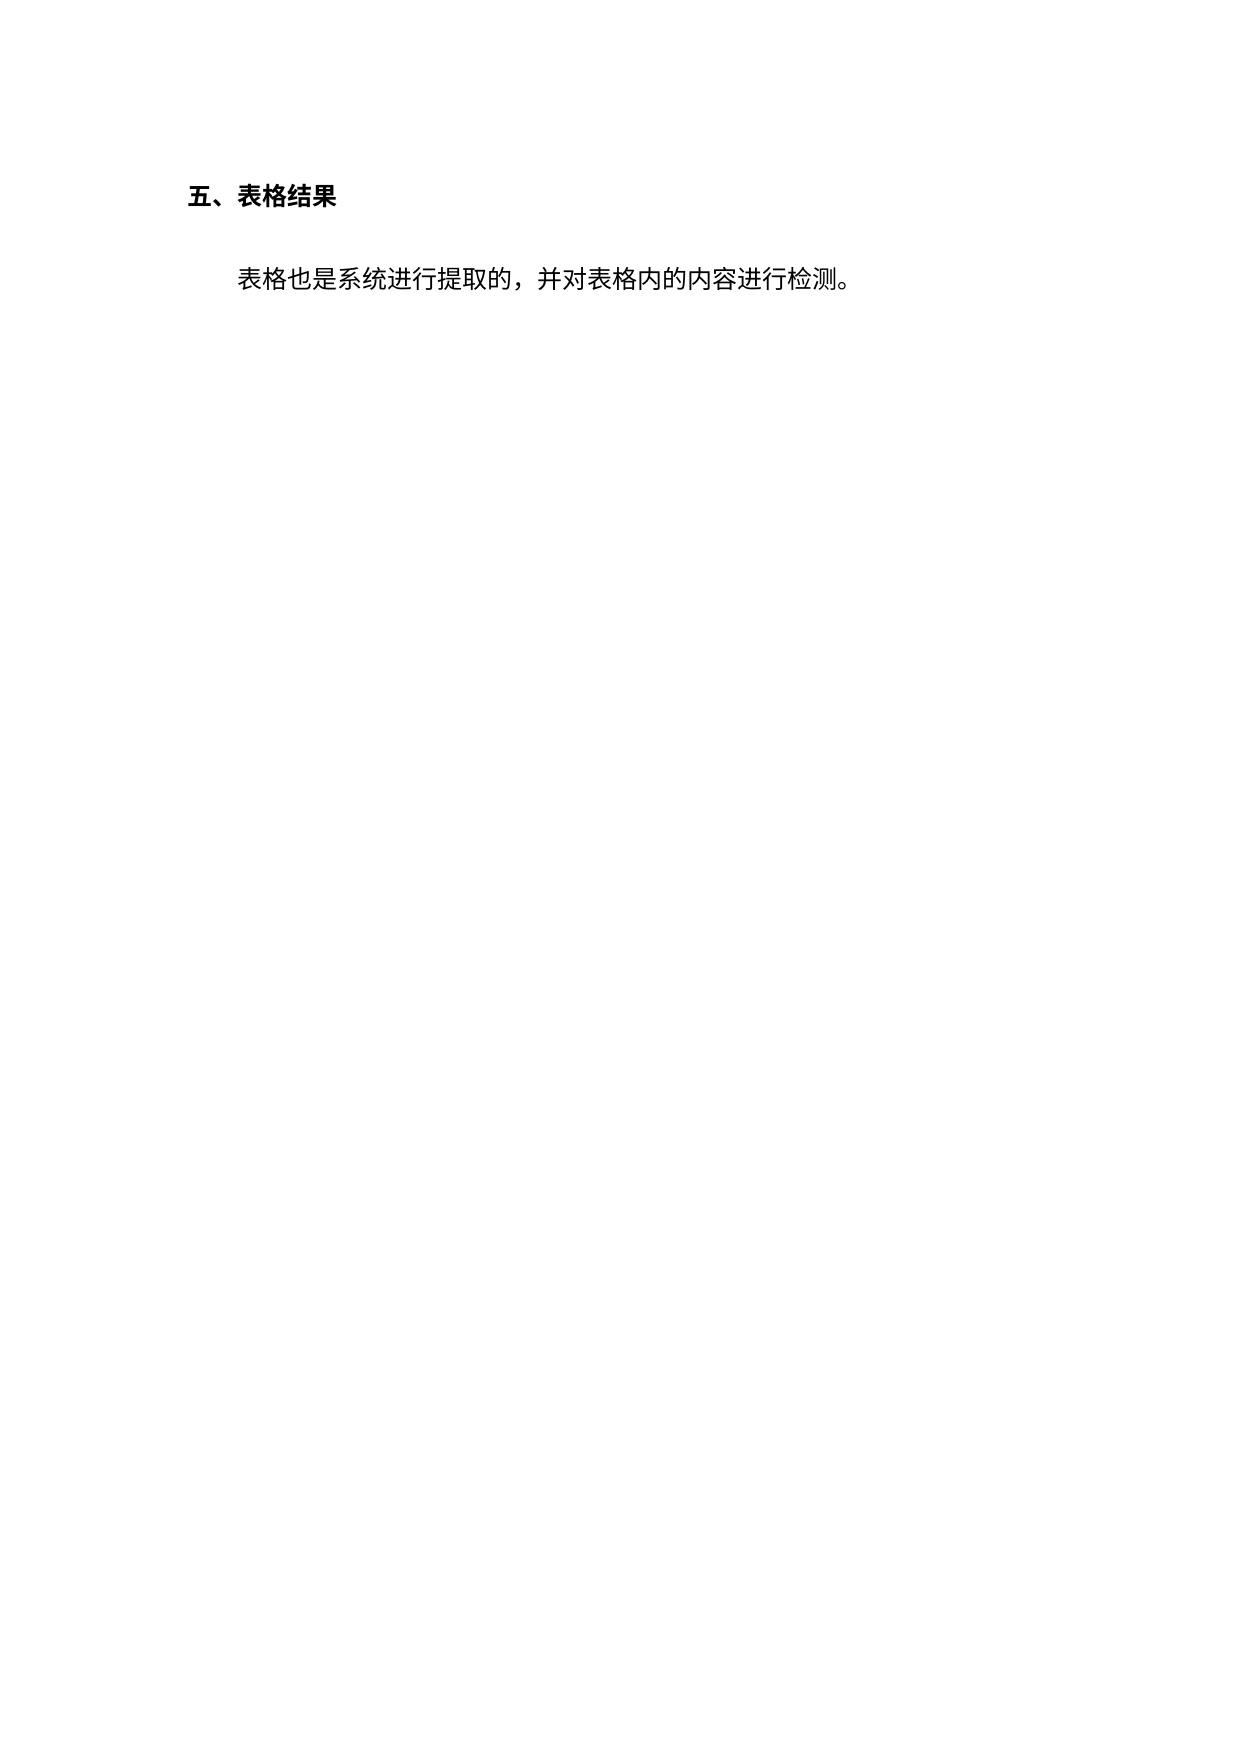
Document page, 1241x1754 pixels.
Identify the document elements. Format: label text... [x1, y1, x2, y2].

text 表格也是系统进行提取的，并对表格内的内容进行检测。 [187, 245, 1053, 310]
text 五、表格结果 [187, 162, 1053, 227]
